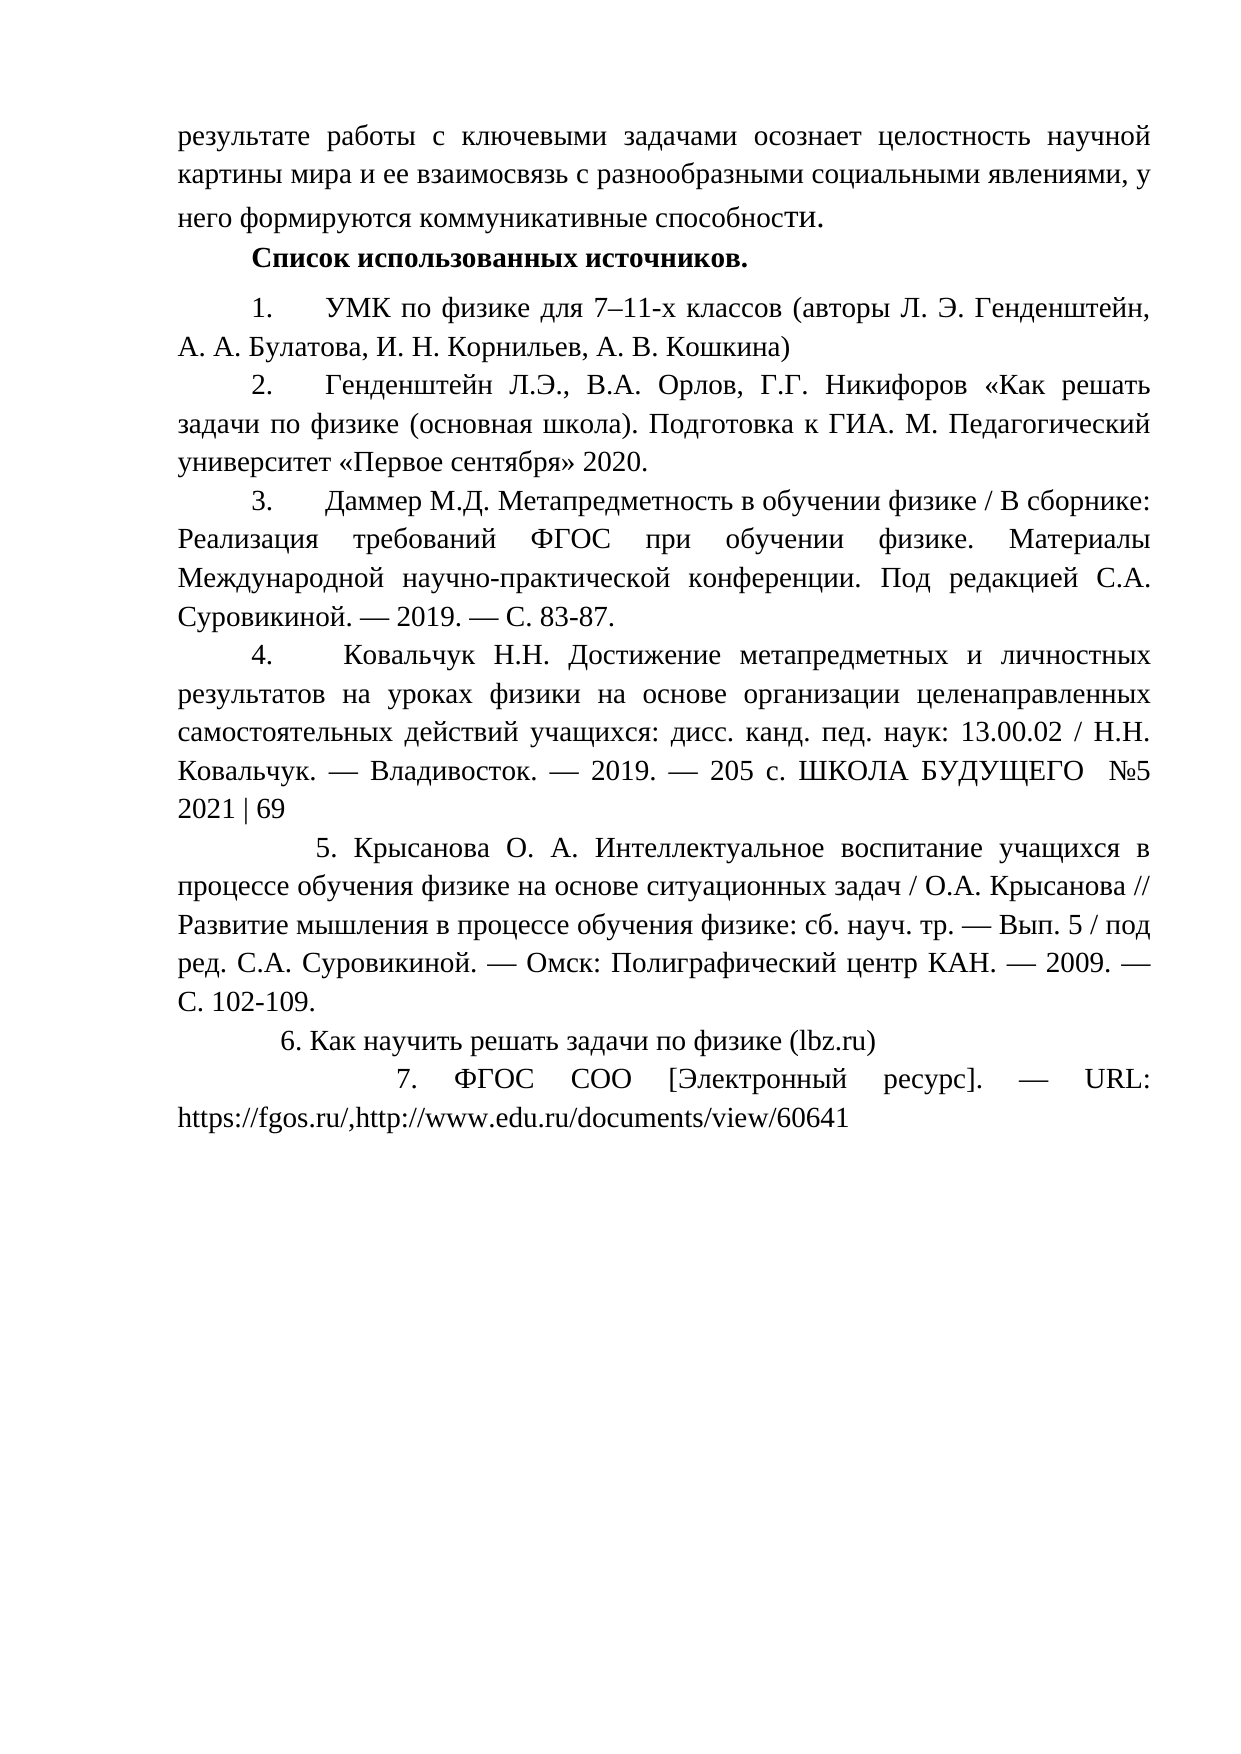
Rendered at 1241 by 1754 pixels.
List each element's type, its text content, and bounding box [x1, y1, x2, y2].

list Генденштейн Л.Э., В.А. Орлов, Г.Г. Никифоров «Как решать задачи по физике (основная школа). Подготовка к ГИА. М. Педагогический университет «Первое сентября» 2020. [177, 439, 1152, 478]
list Генденштейн Л.Э., В.А. Орлов, Г.Г. Никифоров «Как решать задачи по физике (основная школа). Подготовка к ГИА. М. Педагогический университет «Первое сентября» 2020. [177, 367, 1152, 406]
list Ковальчук Н.Н. Достижение метапредметных и личностных результатов на уроках физики на основе организации целенаправленных самостоятельных действий учащихся: дисс. канд. пед. наук: 13.00.02 / Н.Н. Ковальчук. — Владивосток. — 2019. — 205 с. ШКОЛА БУДУЩЕГО №5 2021 | 69 [177, 637, 1152, 825]
list УМК по физике для 7–11-х классов (авторы Л. Э. Генденштейн, А. А. Булатова, И. Н. Корнильев, А. В. Кошкина) [177, 290, 1152, 362]
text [177, 118, 1152, 234]
list Даммер М.Д. Метапредметность в обучении физике / В сборнике: Реализация требований ФГОС при обучении физике. Материалы Международной научно-практической конференции. Под редакцией С.А. Суровикиной. — 2019. — С. 83-87. [177, 483, 1152, 632]
subtitle Список использованных источников. [177, 240, 1152, 273]
text 6. Как научить решать задачи по физике (lbz.ru) [177, 1023, 1152, 1056]
text 5. Крысанова О. А. Интеллектуальное воспитание учащихся в процессе обучения физике на основе ситуационных задач / О.А. Крысанова // Развитие мышления в процессе обучения физике: сб. науч. тр. — Вып. 5 / под ред. С.А. Суровикиной. — Омск: Полиграфический центр КАН. — 2009. — С. 102-109. [177, 830, 1152, 1018]
text 7. ФГОС СОО [Электронный ресурс]. — URL: https://fgos.ru/,http://www.edu.ru/documents/view/60641 [177, 1061, 1152, 1133]
